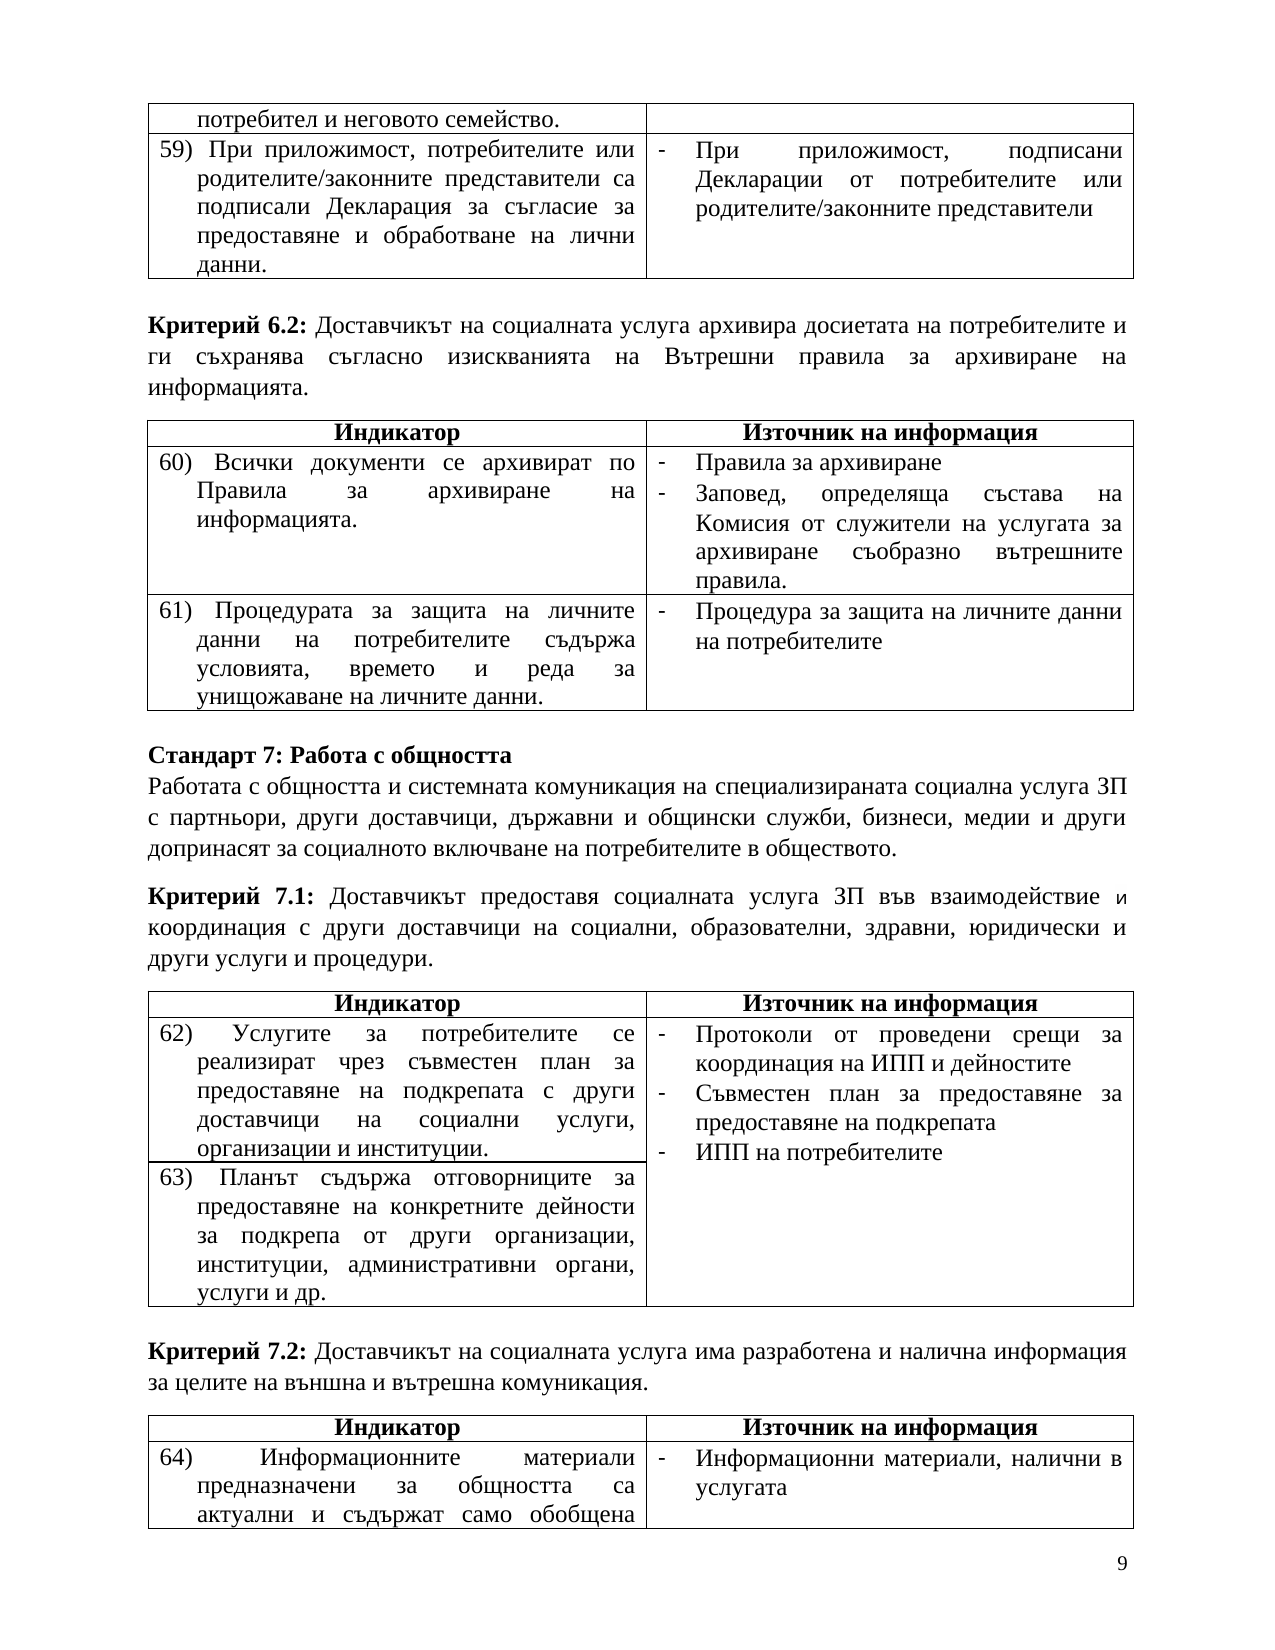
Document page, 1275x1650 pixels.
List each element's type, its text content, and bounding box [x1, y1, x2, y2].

table_header Индикатор [149, 992, 646, 1017]
table_header Индикатор [149, 1416, 646, 1441]
table_cell Процедура за защита на личните данни на потребителите [647, 595, 1133, 710]
table_cell Протоколи от проведени срещи за координация на ИПП и дейностите Съвместен план за предоставяне за предоставяне на подкрепата ИПП на потребителите [647, 1018, 1133, 1306]
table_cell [149, 104, 646, 133]
table_header Източник на информация [647, 992, 1133, 1017]
table_cell Правила за архивиране Заповед, определяща състава на Комисия от служители на услугата за архивиране съобразно вътрешните правила. [647, 447, 1133, 594]
table_header Индикатор [148, 421, 646, 446]
text Критерий 6.2: Доставчикът на социалната услуга архивира досиетата на потребителите и ги съхранява съгласно изискванията на Вътрешни правила за архивиране на информацията. [148, 310, 1127, 401]
text Критерий 7.2: Доставчикът на социалната услуга има разработена и налична информация за целите на външна и вътрешна комуникация. [148, 1336, 1127, 1396]
table_cell Планът съдържа отговорниците за предоставяне на конкретните дейности за подкрепа от други организации, институции, административни органи, услуги и др. [149, 1163, 646, 1306]
table_header Източник на информация [647, 1416, 1133, 1441]
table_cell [647, 104, 1133, 133]
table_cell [149, 1442, 646, 1528]
table_cell При приложимост, потребителите или родителите/законните представители са подписали Декларация за съгласие за предоставяне и обработване на лични данни. [149, 134, 646, 278]
table_header Източник на информация [647, 421, 1133, 446]
text Стандарт 7: Работа с общността [148, 740, 1127, 769]
text Критерий 7.1: Доставчикът предоставя социалната услуга ЗП във взаимодействие и координация с други доставчици на социални, образователни, здравни, юридически и други услуги и процедури. [148, 881, 1127, 972]
table_cell При приложимост, подписани Декларации от потребителите или родителите/законните представители [647, 134, 1133, 278]
table_cell Процедурата за защита на личните данни на потребителите съдържа условията, времето и реда за унищожаване на личните данни. [148, 595, 646, 710]
table_cell Услугите за потребителите се реализират чрез съвместен план за предоставяне на подкрепата с други доставчици на социални услуги, организации и институции. [149, 1018, 646, 1161]
table_cell Всички документи се архивират по Правила за архивиране на информацията. [148, 447, 646, 594]
text Работата с общността и системната комуникация на специализираната социална услуга ЗП с партньори, други доставчици, държавни и общински служби, бизнеси, медии и други допринасят за социалното включване на потребителите в обществото. [148, 771, 1127, 862]
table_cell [647, 1442, 1133, 1528]
